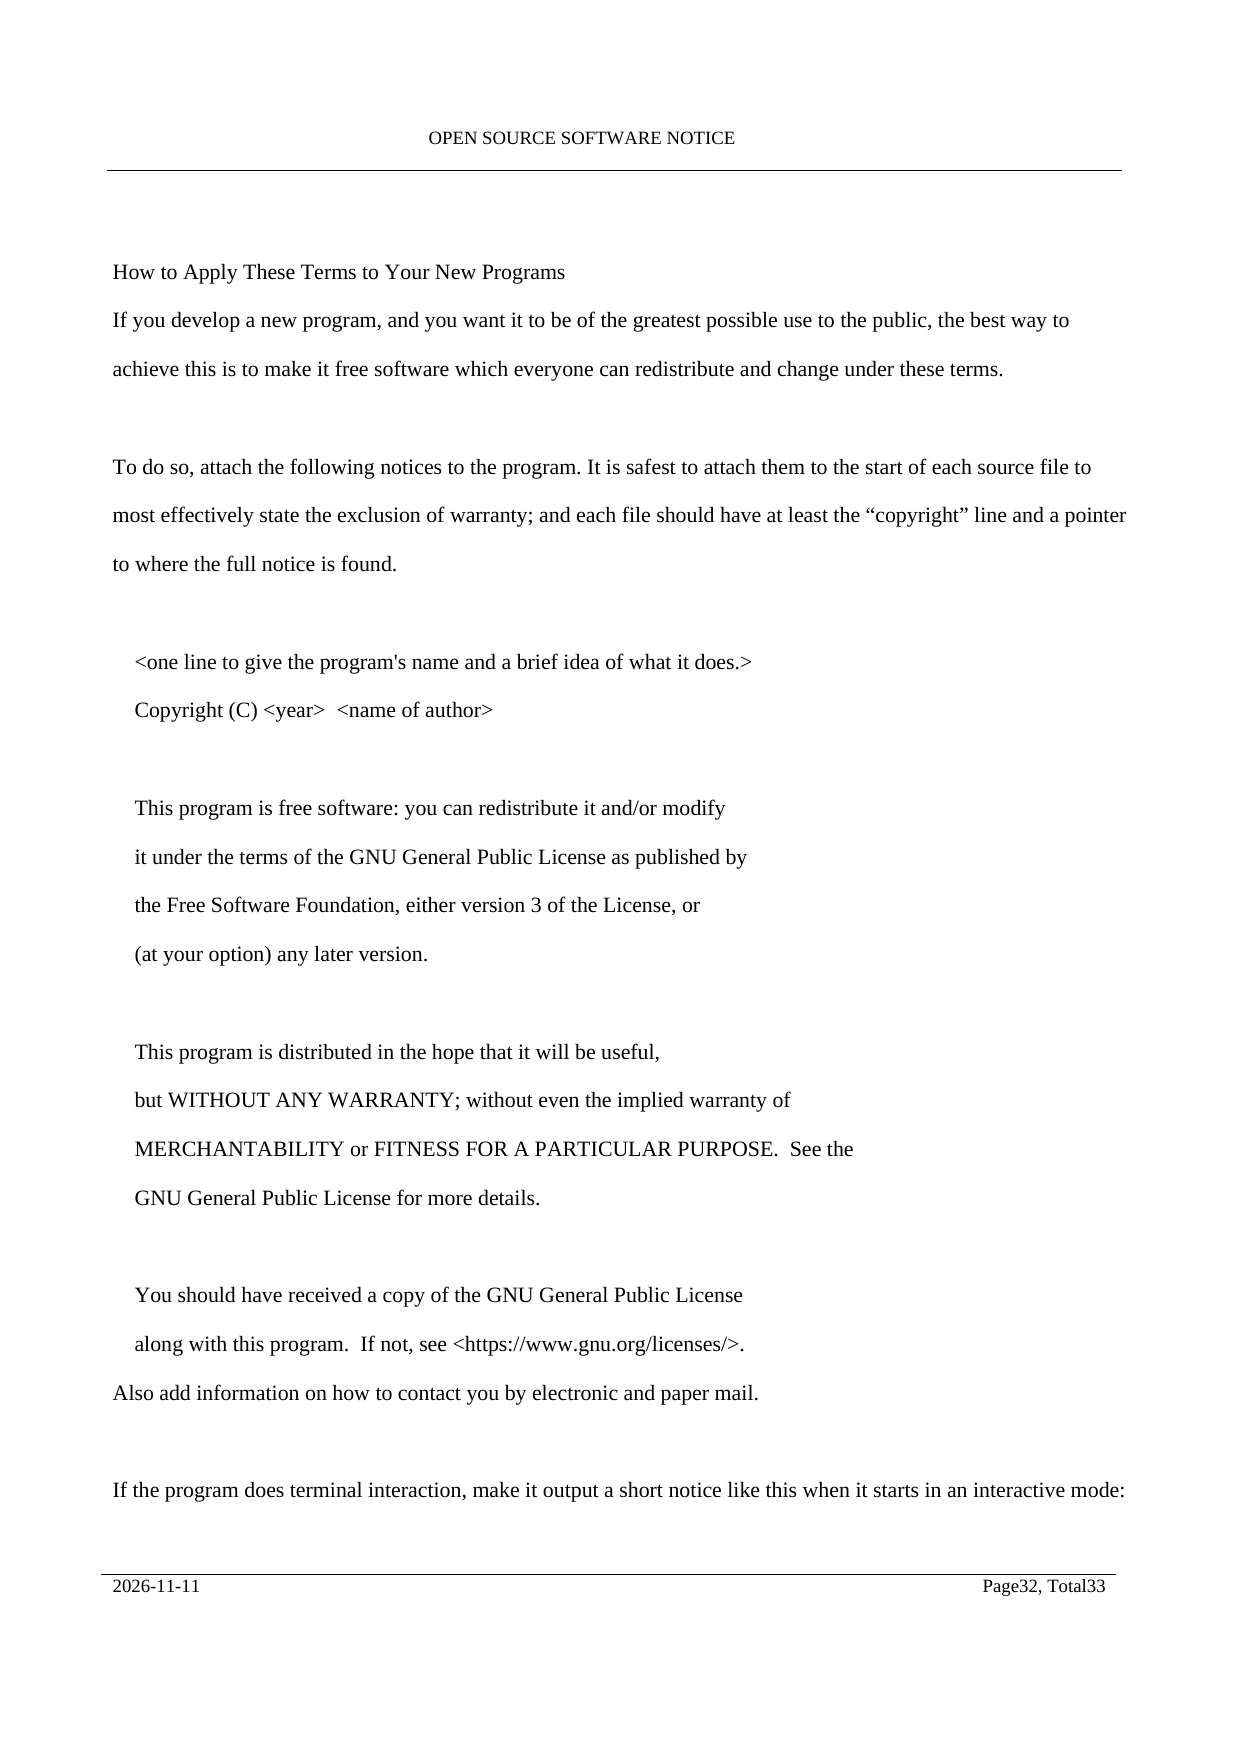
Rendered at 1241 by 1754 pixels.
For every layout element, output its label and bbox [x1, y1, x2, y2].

text [112, 206, 1128, 1506]
